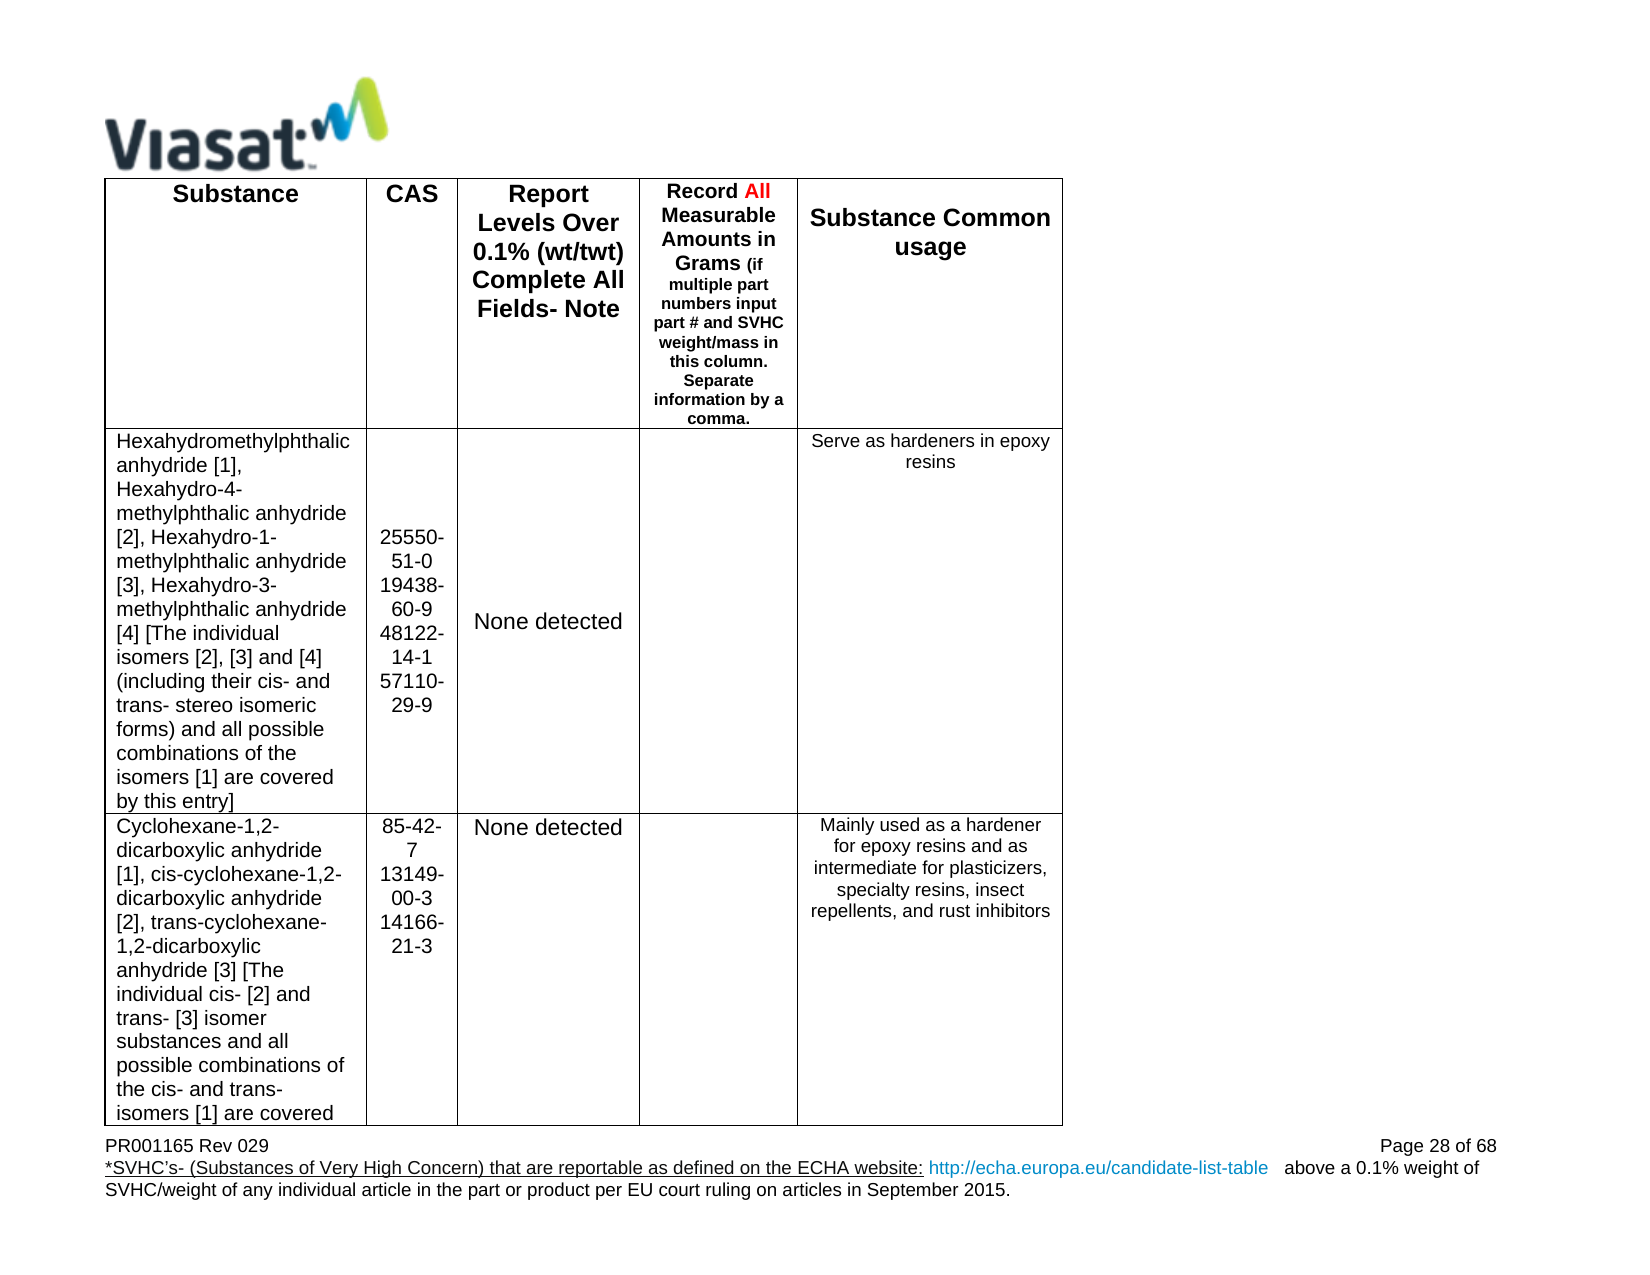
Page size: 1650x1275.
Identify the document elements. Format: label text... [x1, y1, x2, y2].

picture [105, 75, 438, 178]
table_cell Hexahydromethylphthalic anhydride [1], Hexahydro-4-methylphthalic anhydride [2], Hexahydro-1-methylphthalic anhydride [3], Hexahydro-3-methylphthalic anhydride [4] [The individual isomers [2], [3] and [4] (including their cis- and trans- stereo isomeric forms) and all possible combinations of the isomers [1] are covered by this entry] [106, 429, 366, 813]
table_header Record All Measurable Amounts in Grams (if multiple part numbers input part # and SVHC weight/mass in this column. Separate information by a comma. [640, 179, 797, 428]
table_cell Serve as hardeners in epoxy resins [798, 429, 1062, 813]
table_cell [458, 429, 639, 813]
table_cell Cyclohexane-1,2-dicarboxylic anhydride [1], cis-cyclohexane-1,2-dicarboxylic anhydride [2], trans-cyclohexane-1,2-dicarboxylic anhydride [3] [The individual cis- [2] and trans- [3] isomer substances and all possible combinations of the cis- and trans-isomers [1] are covered by this entry] [106, 814, 366, 1125]
table_cell Mainly used as a hardener for epoxy resins and as intermediate for plasticizers, specialty resins, insect repellents, and rust inhibitors [798, 814, 1062, 1125]
table_header Report Levels Over 0.1% (wt/twt) Complete All Fields- Note [458, 179, 639, 428]
table_header Substance Common usage [798, 179, 1062, 428]
table_header Substance [106, 179, 366, 428]
table_cell 25550-51-0 19438-60-9 48122-14-1 57110-29-9 [367, 429, 457, 813]
table_cell [640, 429, 797, 813]
table_cell 85-42-7 13149-00-3 14166-21-3 [367, 814, 457, 1125]
table_header CAS [367, 179, 457, 428]
table_cell [458, 814, 639, 1125]
table_cell [640, 814, 797, 1125]
